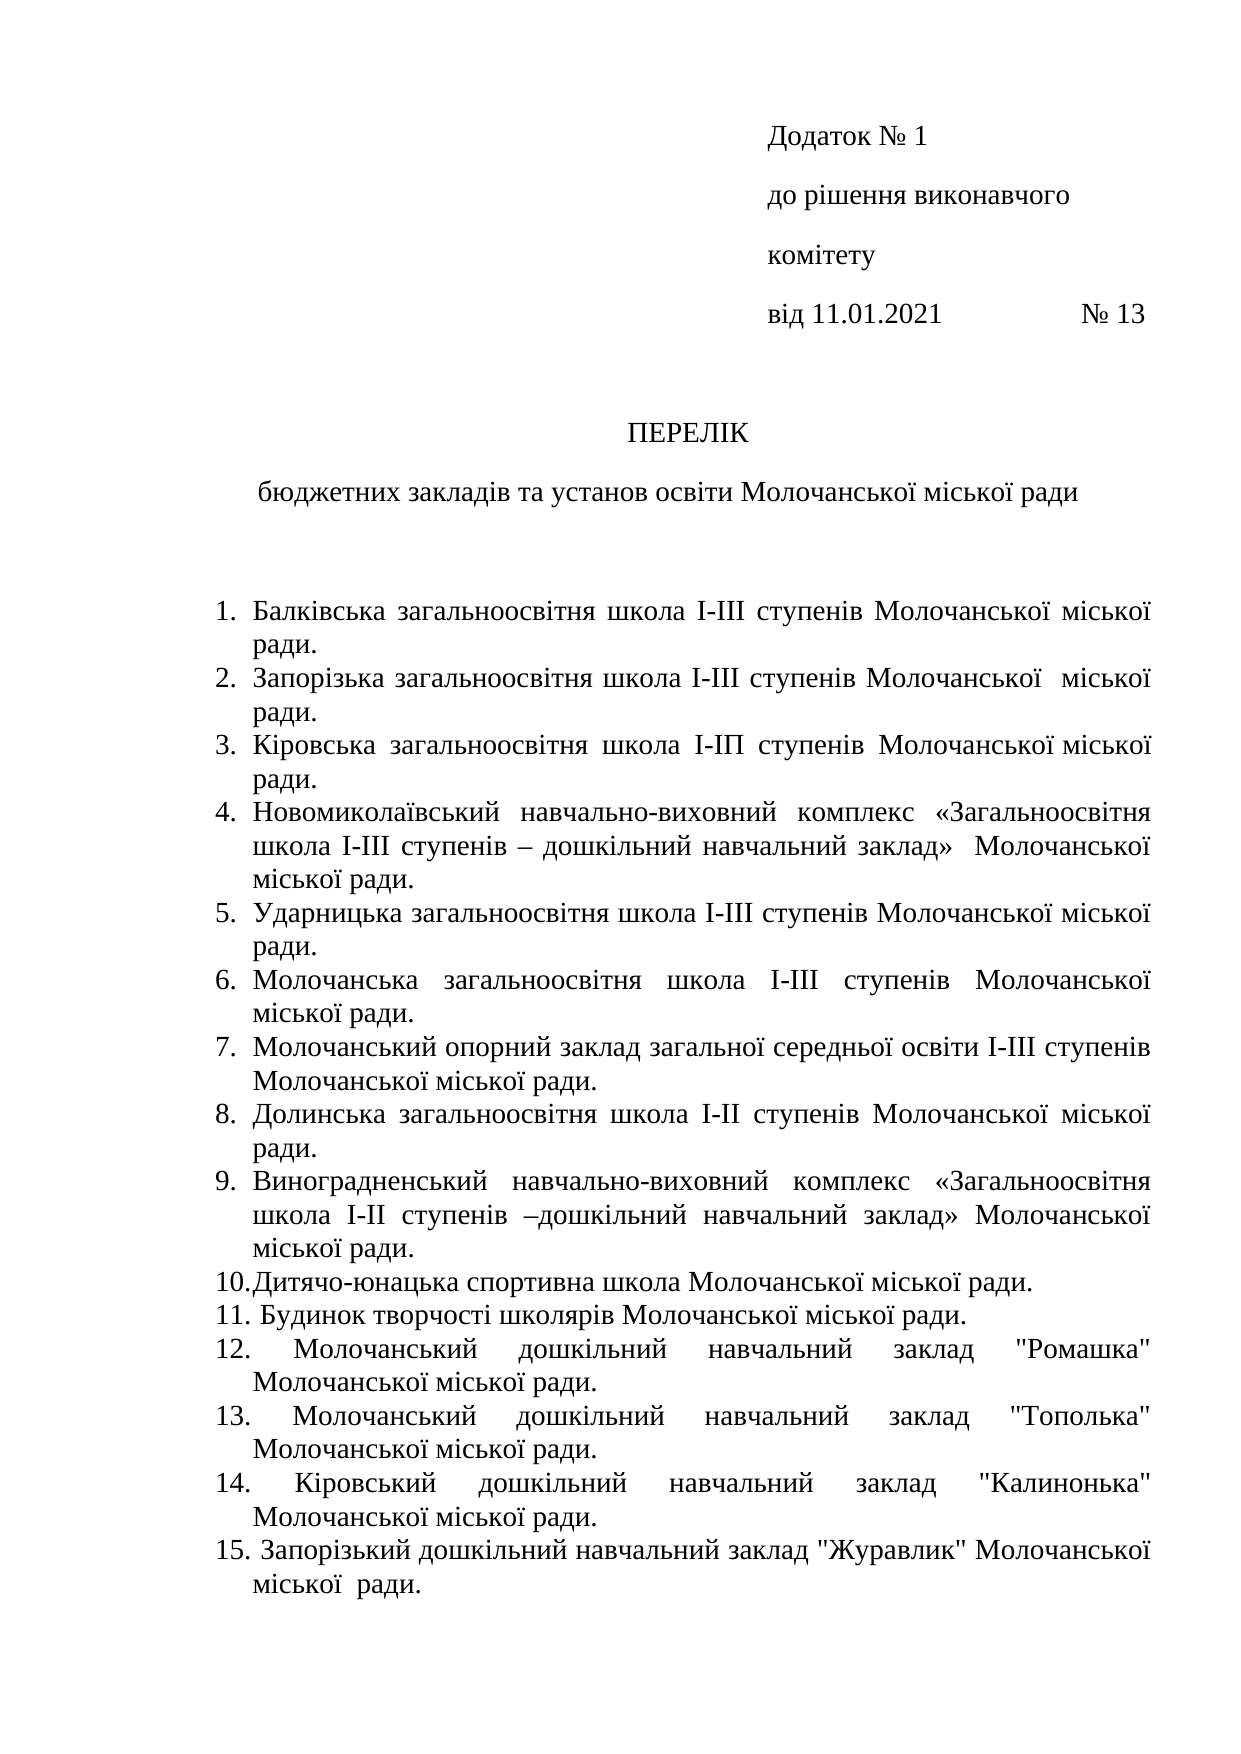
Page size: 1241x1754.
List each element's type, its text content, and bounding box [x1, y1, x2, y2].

list Балківська загальноосвітня школа І-ІІІ ступенів Молочанської міської ради. [215, 593, 1152, 660]
list Ударницька загальноосвітня школа І-ІІІ ступенів Молочанської міської ради. [215, 895, 1152, 962]
list Дитячо-юнацька спортивна школа Молочанської міської ради. [215, 1264, 1152, 1297]
text до рішення виконавчого [177, 177, 1152, 211]
list Молочанський дошкільний навчальний заклад "Тополька" Молочанської міської ради. [215, 1398, 1152, 1465]
list Долинська загальноосвітня школа І-ІІ ступенів Молочанської міської ради. [215, 1096, 1152, 1163]
list Запорізька загальноосвітня школа І-ІІІ ступенів Молочанської міської ради. [215, 660, 1152, 727]
text Додаток № 1 [693, 118, 1152, 152]
list Виноградненський навчально-виховний комплекс «Загальноосвітня школа І-ІІ ступенів –дошкільний навчальний заклад» Молочанської міської ради. [215, 1163, 1152, 1264]
text ПЕРЕЛІК [546, 415, 1152, 448]
list Кіровський дошкільний навчальний заклад "Калинонька" Молочанської міської ради. [215, 1465, 1152, 1532]
list Кіровська загальноосвітня школа І-ІП ступенів Молочанської міської ради. [215, 727, 1152, 794]
list Молочанський дошкільний навчальний заклад "Ромашка" Молочанської міської ради. [215, 1331, 1152, 1398]
list Запорізький дошкільний навчальний заклад "Журавлик" Молочанської міської ради. [215, 1532, 1152, 1599]
list Молочанський опорний заклад загальної середньої освіти І-ІІІ ступенів Молочанської міської ради. [215, 1029, 1152, 1096]
list Молочанська загальноосвітня школа І-ІІІ ступенів Молочанської міської ради. [215, 962, 1152, 1029]
list Новомиколаївський навчально-виховний комплекс «Загальноосвітня школа І-ІІІ ступенів – дошкільний навчальний заклад» Молочанської міської ради. [215, 794, 1152, 895]
text комітету [177, 237, 1152, 270]
text бюджетних закладів та установ освіти Молочанської міської ради [177, 474, 1152, 508]
list Будинок творчості школярів Молочанської міської ради. [215, 1297, 1152, 1331]
text від 11.01.2021 № 13 [177, 296, 1152, 330]
